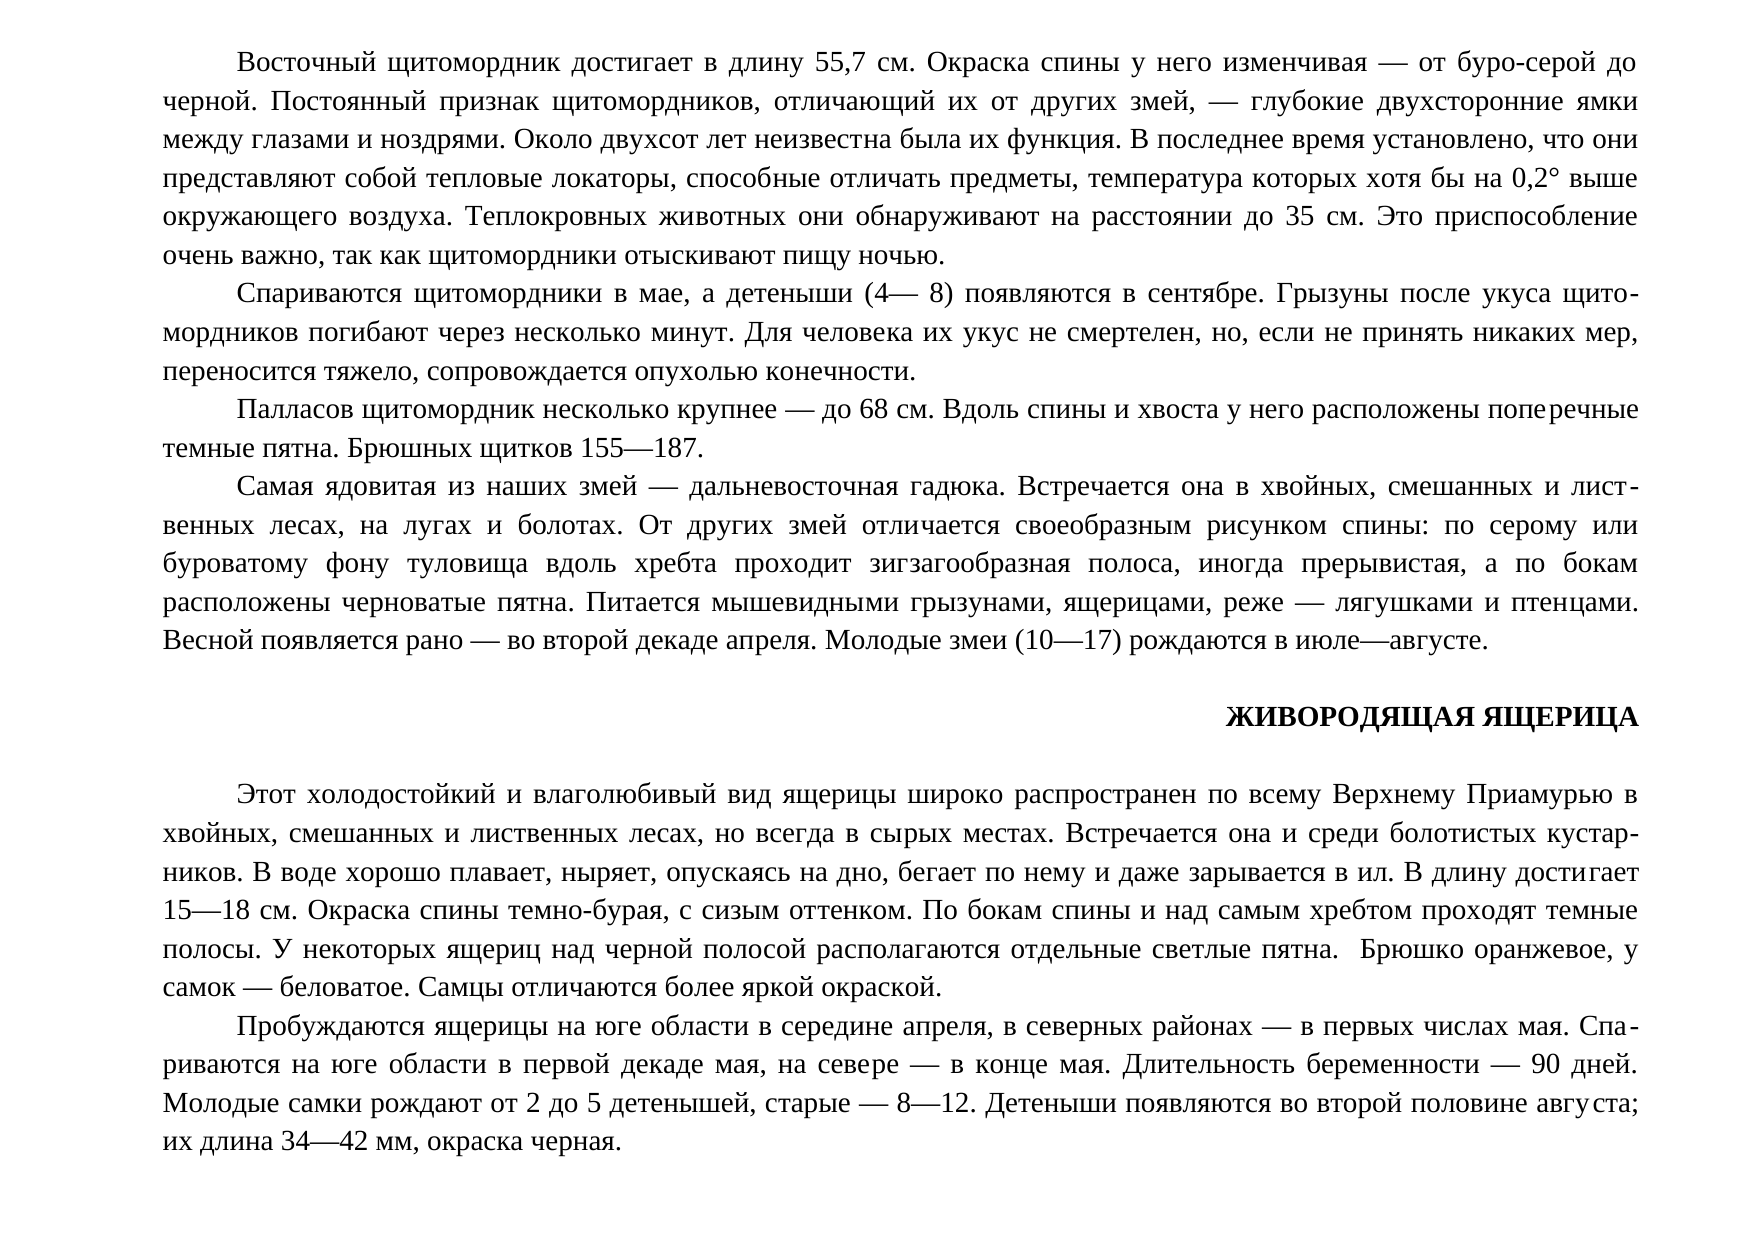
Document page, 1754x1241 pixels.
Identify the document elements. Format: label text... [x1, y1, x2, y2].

text Пробуждаются ящерицы на юге области в середине апреля, в северных районах — в первых числах мая. Спариваются на юге области в первой декаде мая, на севере — в конце мая. Длительность беременности — 90 дней. Молодые самки рождают от 2 до 5 детенышей, старые — 8—12. Детеныши появляются во второй половине августа; их длина 34—42 мм, окраска черная. [162, 1008, 1639, 1157]
text Самая ядовитая из наших змей — дальневосточная гадюка. Встречается она в хвойных, смешанных и лиственных лесах, на лугах и болотах. От других змей отличается своеобразным рисунком спины: по серому или буроватому фону туловища вдоль хребта проходит зигзагообразная полоса, иногда прерывистая, а по бокам расположены черноватые пятна. Питается мышевидными грызунами, ящерицами, реже — лягушками и птенцами. Весной появляется рано — во второй декаде апреля. Молодые змеи (10—17) рождаются в июле—августе. [162, 468, 1639, 656]
text Этот холодостойкий и влаголюбивый вид ящерицы широко распространен по всему Верхнему Приамурью в хвойных, смешанных и лиственных лесах, но всегда в сырых местах. Встречается она и среди болотистых кустарников. В воде хорошо плавает, ныряет, опускаясь на дно, бегает по нему и даже зарывается в ил. В длину достигает 15—18 см. Окраска спины темно-бурая, с сизым оттенком. По бокам спины и над самым хребтом проходят темные полосы. У некоторых ящериц над черной полосой располагаются отдельные светлые пятна. Брюшко оранжевое, у самок — беловатое. Самцы отличаются более яркой окраской. [162, 777, 1639, 1003]
text ЖИВОРОДЯЩАЯ ЯЩЕРИЦА [162, 699, 1639, 733]
text Восточный щитомордник достигает в длину 55,7 см. Окраска спины у него изменчивая — от буро-серой до черной. Постоянный признак щитомордников, отличающий их от других змей, — глубокие двухсторонние ямки между глазами и ноздрями. Около двухсот лет неизвестна была их функция. В последнее время установлено, что они представляют собой тепловые локаторы, способные отличать предметы, температура которых хотя бы на 0,2° выше окружающего воздуха. Теплокровных животных они обнаруживают на расстоянии до 35 см. Это приспособление очень важно, так как щитомордники отыскивают пищу ночью. [162, 44, 1639, 271]
text Спариваются щитомордники в мае, а детеныши (4— 8) появляются в сентябре. Грызуны после укуса щитомордников погибают через несколько минут. Для человека их укус не смертелен, но, если не принять никаких мер, переносится тяжело, сопровождается опухолью конечности. [162, 276, 1639, 386]
text Палласов щитомордник несколько крупнее — до 68 см. Вдоль спины и хвоста у него расположены поперечные темные пятна. Брюшных щитков 155—187. [162, 391, 1639, 463]
